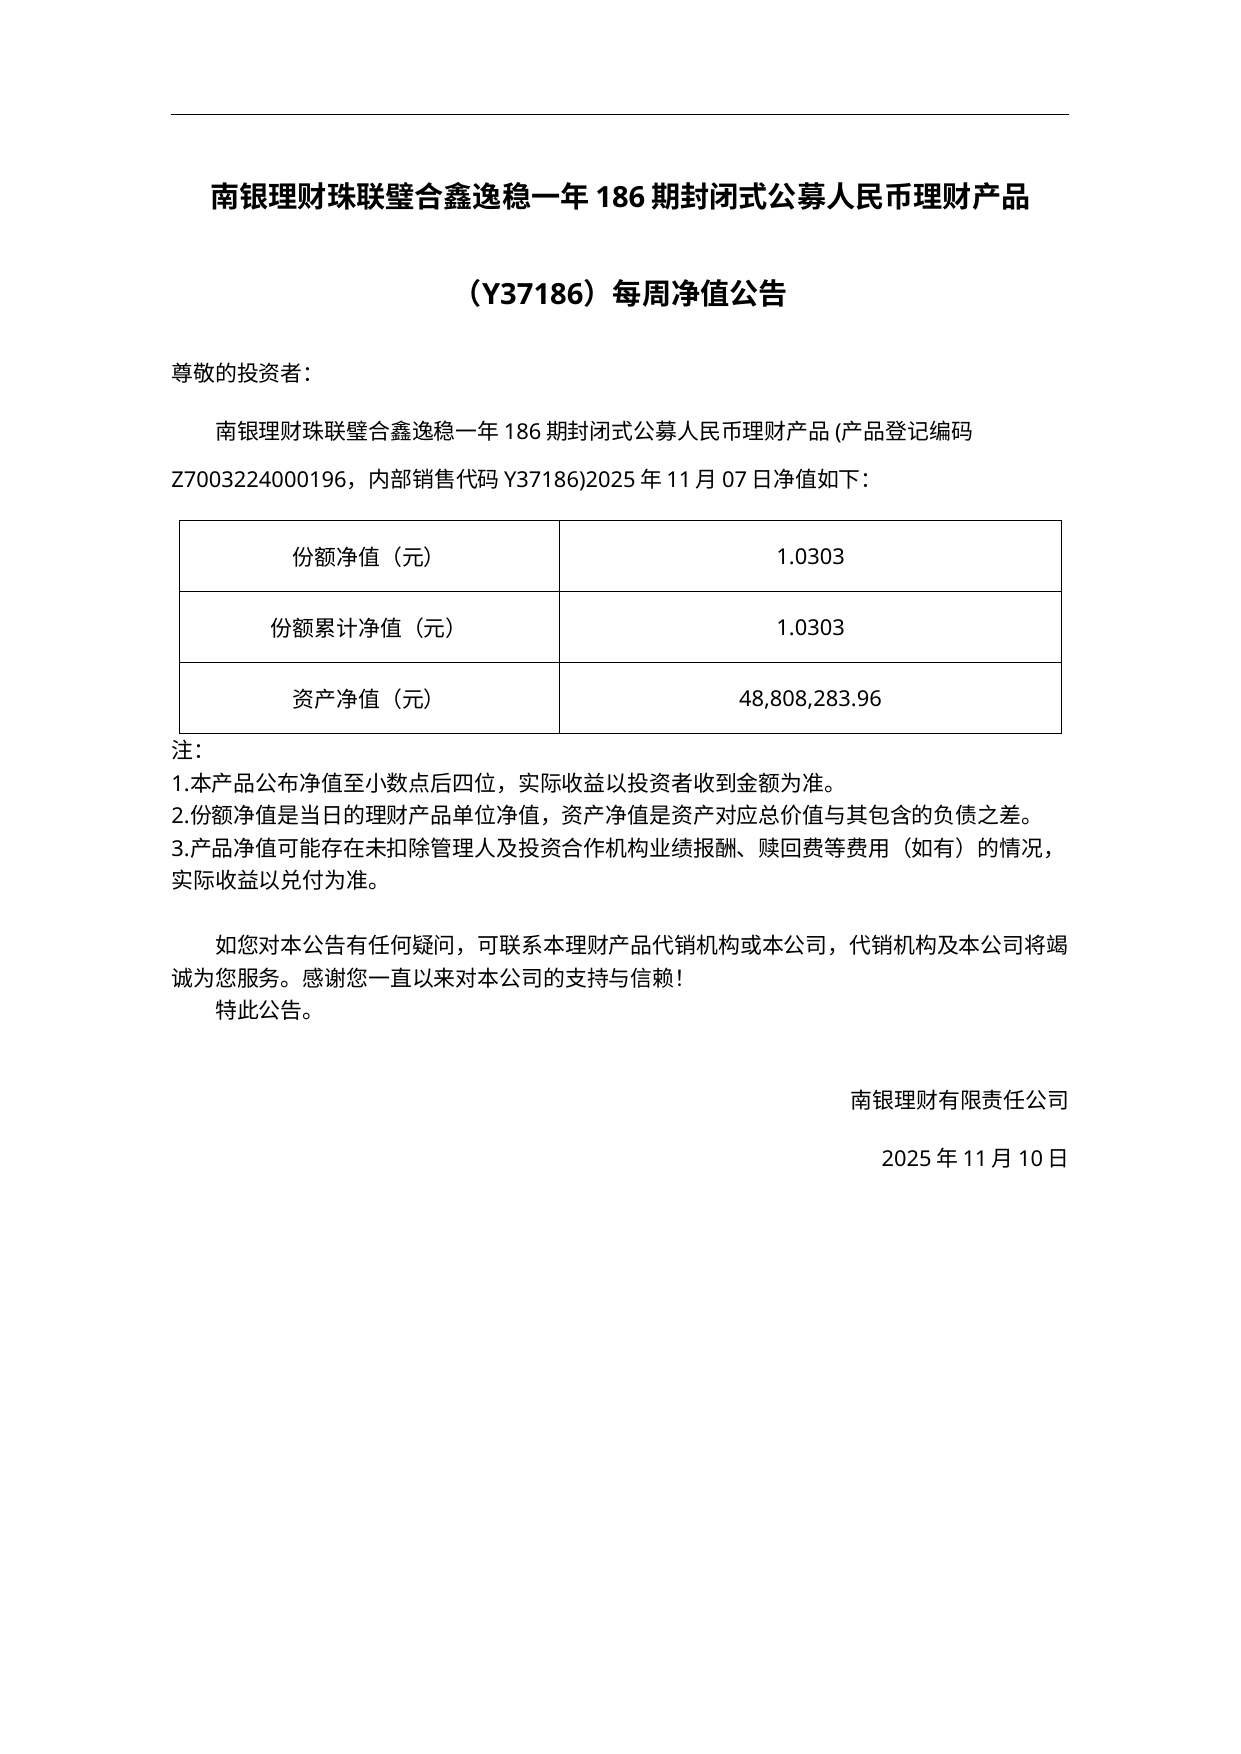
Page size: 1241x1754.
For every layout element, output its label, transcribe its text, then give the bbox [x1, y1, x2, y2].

text 南银理财珠联璧合鑫逸稳一年186期封闭式公募人民币理财产品 (产品登记编码Z7003224000196，内部销售代码Y37186)2025年11月07日净值如下： [171, 413, 1069, 494]
text 1.本产品公布净值至小数点后四位，实际收益以投资者收到金额为准。 [171, 765, 1069, 798]
text 特此公告。 [171, 993, 1069, 1025]
text 2.份额净值是当日的理财产品单位净值，资产净值是资产对应总价值与其包含的负债之差。 [171, 798, 1069, 830]
text 注： [171, 733, 1069, 765]
table_cell 资产净值（元） [180, 663, 559, 733]
text 2025年11月10日 [171, 1140, 1069, 1173]
table_header 份额净值（元） [180, 521, 559, 591]
text 南银理财珠联璧合鑫逸稳一年186期封闭式公募人民币理财产品（Y37186）每周净值公告 [171, 162, 1069, 324]
text 尊敬的投资者： [171, 355, 1069, 388]
text 3.产品净值可能存在未扣除管理人及投资合作机构业绩报酬、赎回费等费用（如有）的情况，实际收益以兑付为准。 [171, 830, 1069, 895]
text 南银理财有限责任公司 [171, 1082, 1069, 1115]
table_cell 48,808,283.96 [560, 663, 1061, 733]
text 如您对本公告有任何疑问，可联系本理财产品代销机构或本公司，代销机构及本公司将竭诚为您服务。感谢您一直以来对本公司的支持与信赖！ [171, 928, 1069, 993]
table_cell 份额累计净值（元） [180, 592, 559, 662]
table_cell 1.0303 [560, 592, 1061, 662]
table_header 1.0303 [560, 521, 1061, 591]
